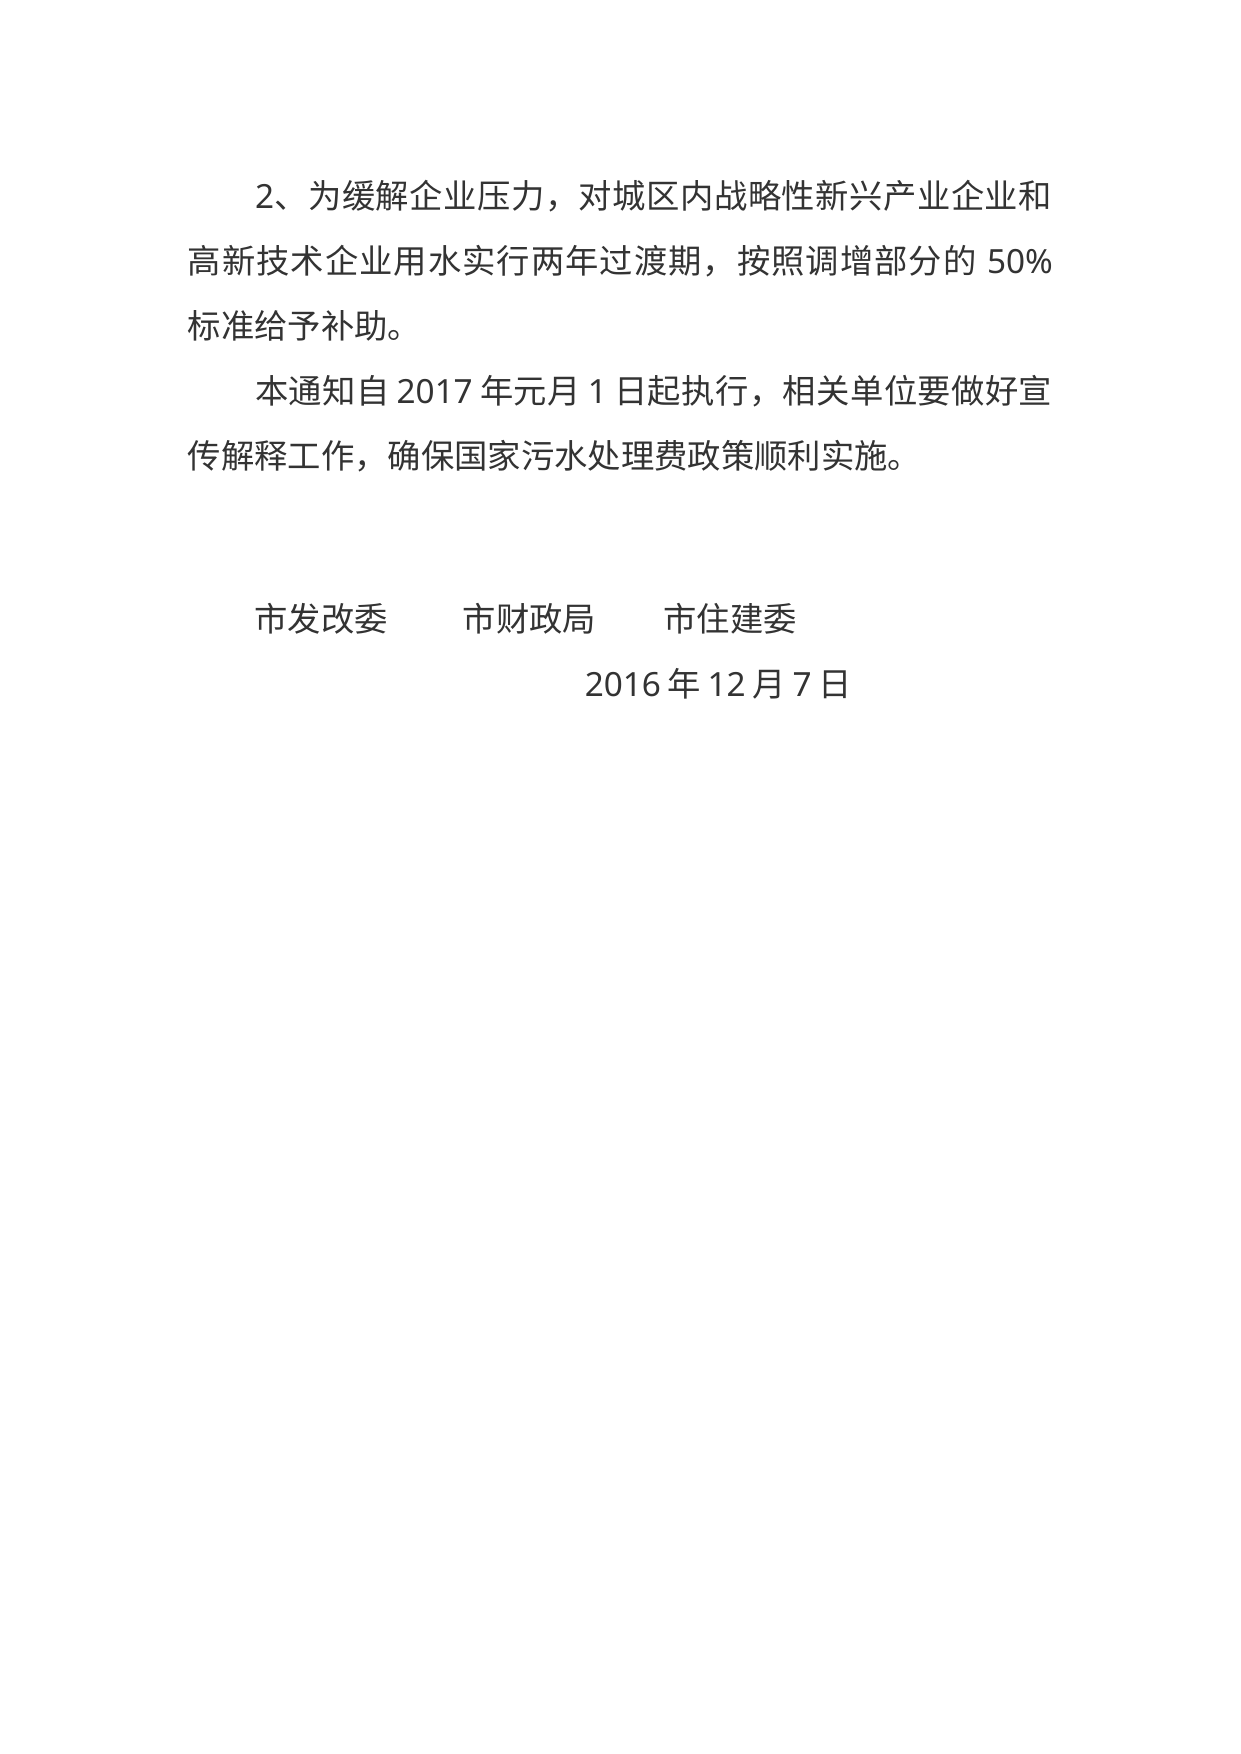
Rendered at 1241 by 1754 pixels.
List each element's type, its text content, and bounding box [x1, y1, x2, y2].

text 本通知自2017年元月1日起执行，相关单位要做好宣传解释工作，确保国家污水处理费政策顺利实施。 [187, 357, 1053, 487]
text 2、为缓解企业压力，对城区内战略性新兴产业企业和高新技术企业用水实行两年过渡期，按照调增部分的50%标准给予补助。 [187, 162, 1053, 357]
text 2016年12月7日 [187, 649, 956, 714]
text 市发改委 市财政局 市住建委 [187, 584, 975, 649]
